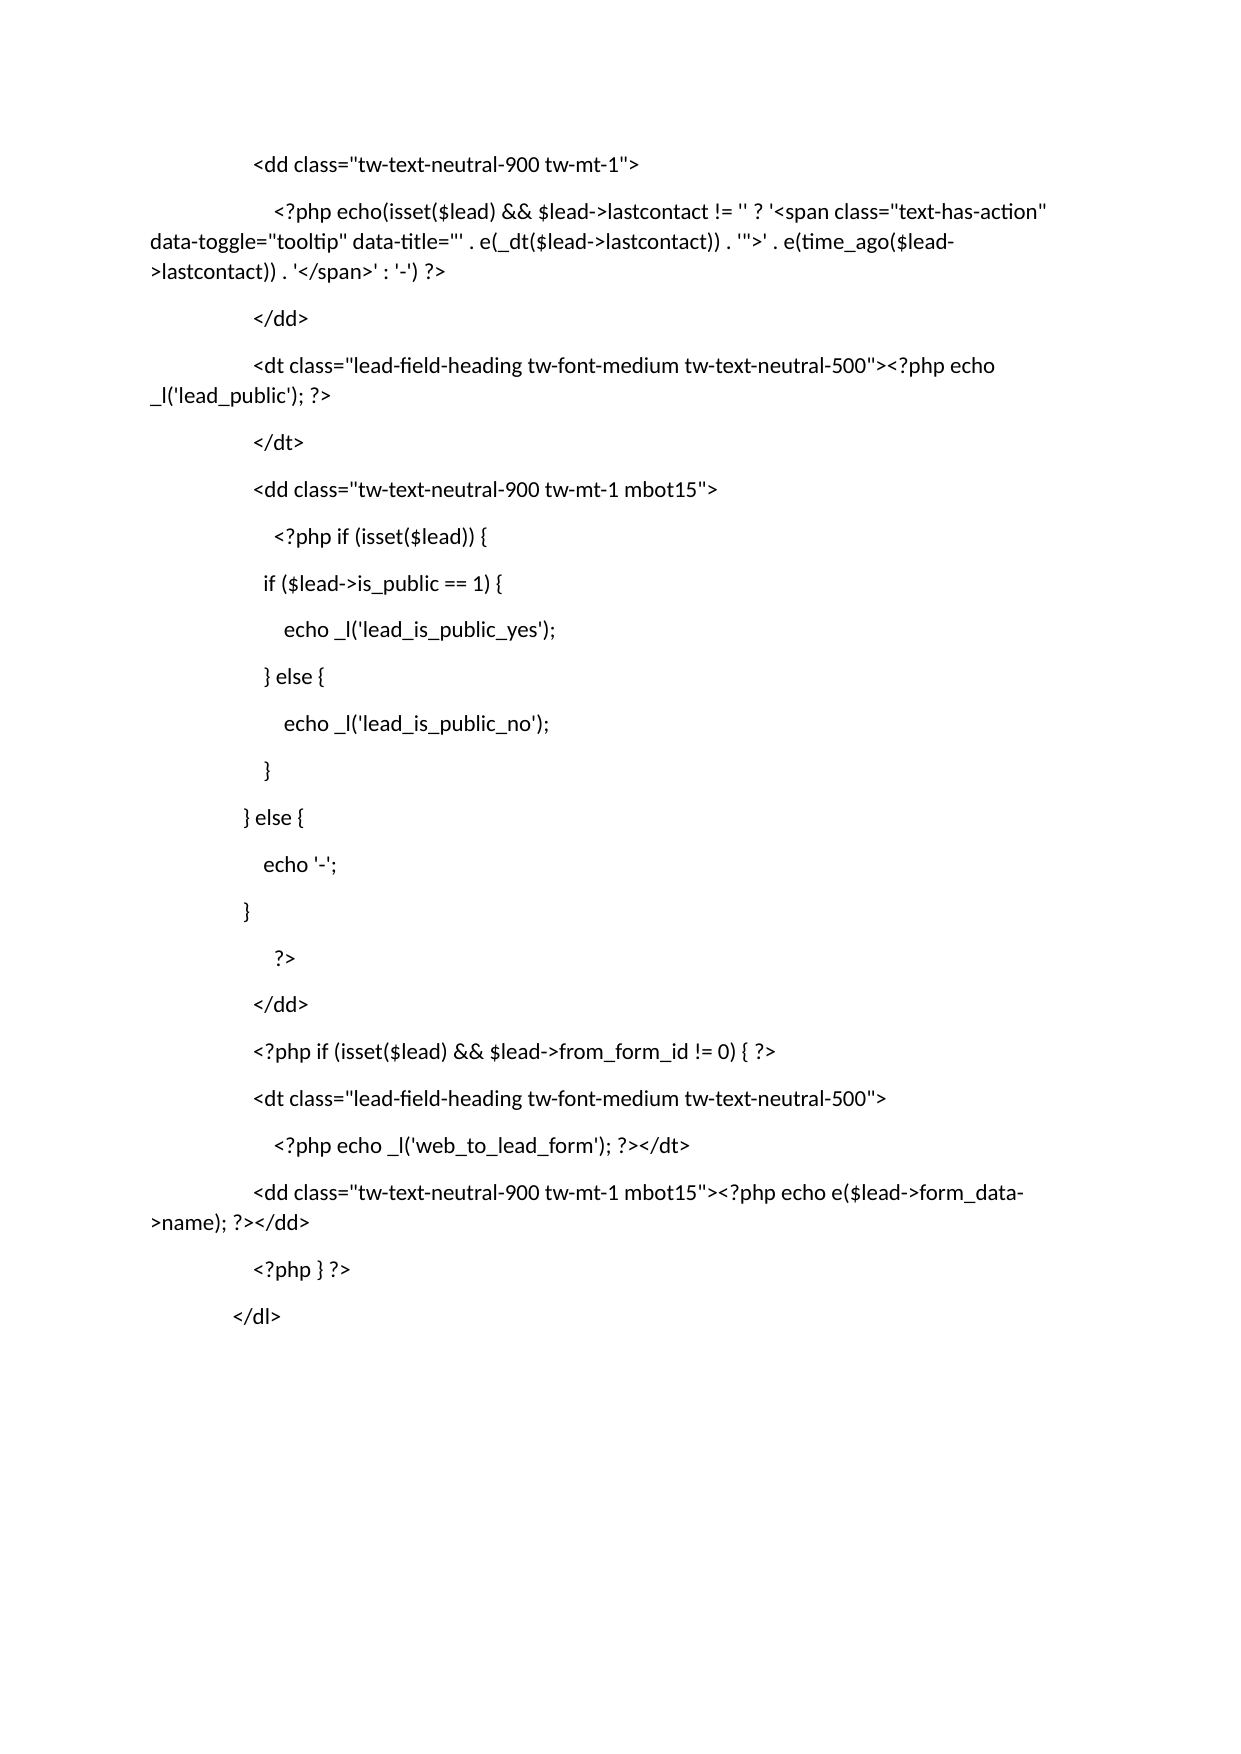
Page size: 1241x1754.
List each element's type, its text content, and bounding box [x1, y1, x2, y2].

text </dt> [150, 428, 1090, 456]
text } [150, 897, 1090, 925]
text echo _l('lead_is_public_yes'); [150, 616, 1090, 644]
text <?php if (isset($lead)) { [150, 522, 1090, 550]
text <?php } ?> [150, 1255, 1090, 1283]
text <dt class="lead-field-heading tw-font-medium tw-text-neutral-500"> [150, 1084, 1090, 1112]
text <?php if (isset($lead) && $lead->from_form_id != 0) { ?> [150, 1037, 1090, 1066]
text <dd class="tw-text-neutral-900 tw-mt-1 mbot15"> [150, 475, 1090, 503]
text } [150, 756, 1090, 784]
text <dt class="lead-field-heading tw-font-medium tw-text-neutral-500"><?php echo _l('lead_public'); ?> [150, 351, 1090, 409]
text echo _l('lead_is_public_no'); [150, 709, 1090, 737]
text ?> [150, 944, 1090, 972]
text <?php echo _l('web_to_lead_form'); ?></dt> [150, 1131, 1090, 1159]
text <?php echo(isset($lead) && $lead->lastcontact != '' ? '<span class="text-has-action" data-toggle="tooltip" data-title="' . e(_dt($lead->lastcontact)) . '">' . e(time_ago($lead->lastcontact)) . '</span>' : '-') ?> [150, 197, 1090, 285]
text </dd> [150, 304, 1090, 332]
text </dd> [150, 991, 1090, 1019]
text <dd class="tw-text-neutral-900 tw-mt-1"> [150, 150, 1090, 178]
text </dl> [150, 1302, 1090, 1330]
text } else { [150, 803, 1090, 831]
text <dd class="tw-text-neutral-900 tw-mt-1 mbot15"><?php echo e($lead->form_data->name); ?></dd> [150, 1178, 1090, 1236]
text } else { [150, 662, 1090, 691]
text if ($lead->is_public == 1) { [150, 569, 1090, 597]
text echo '-'; [150, 850, 1090, 878]
